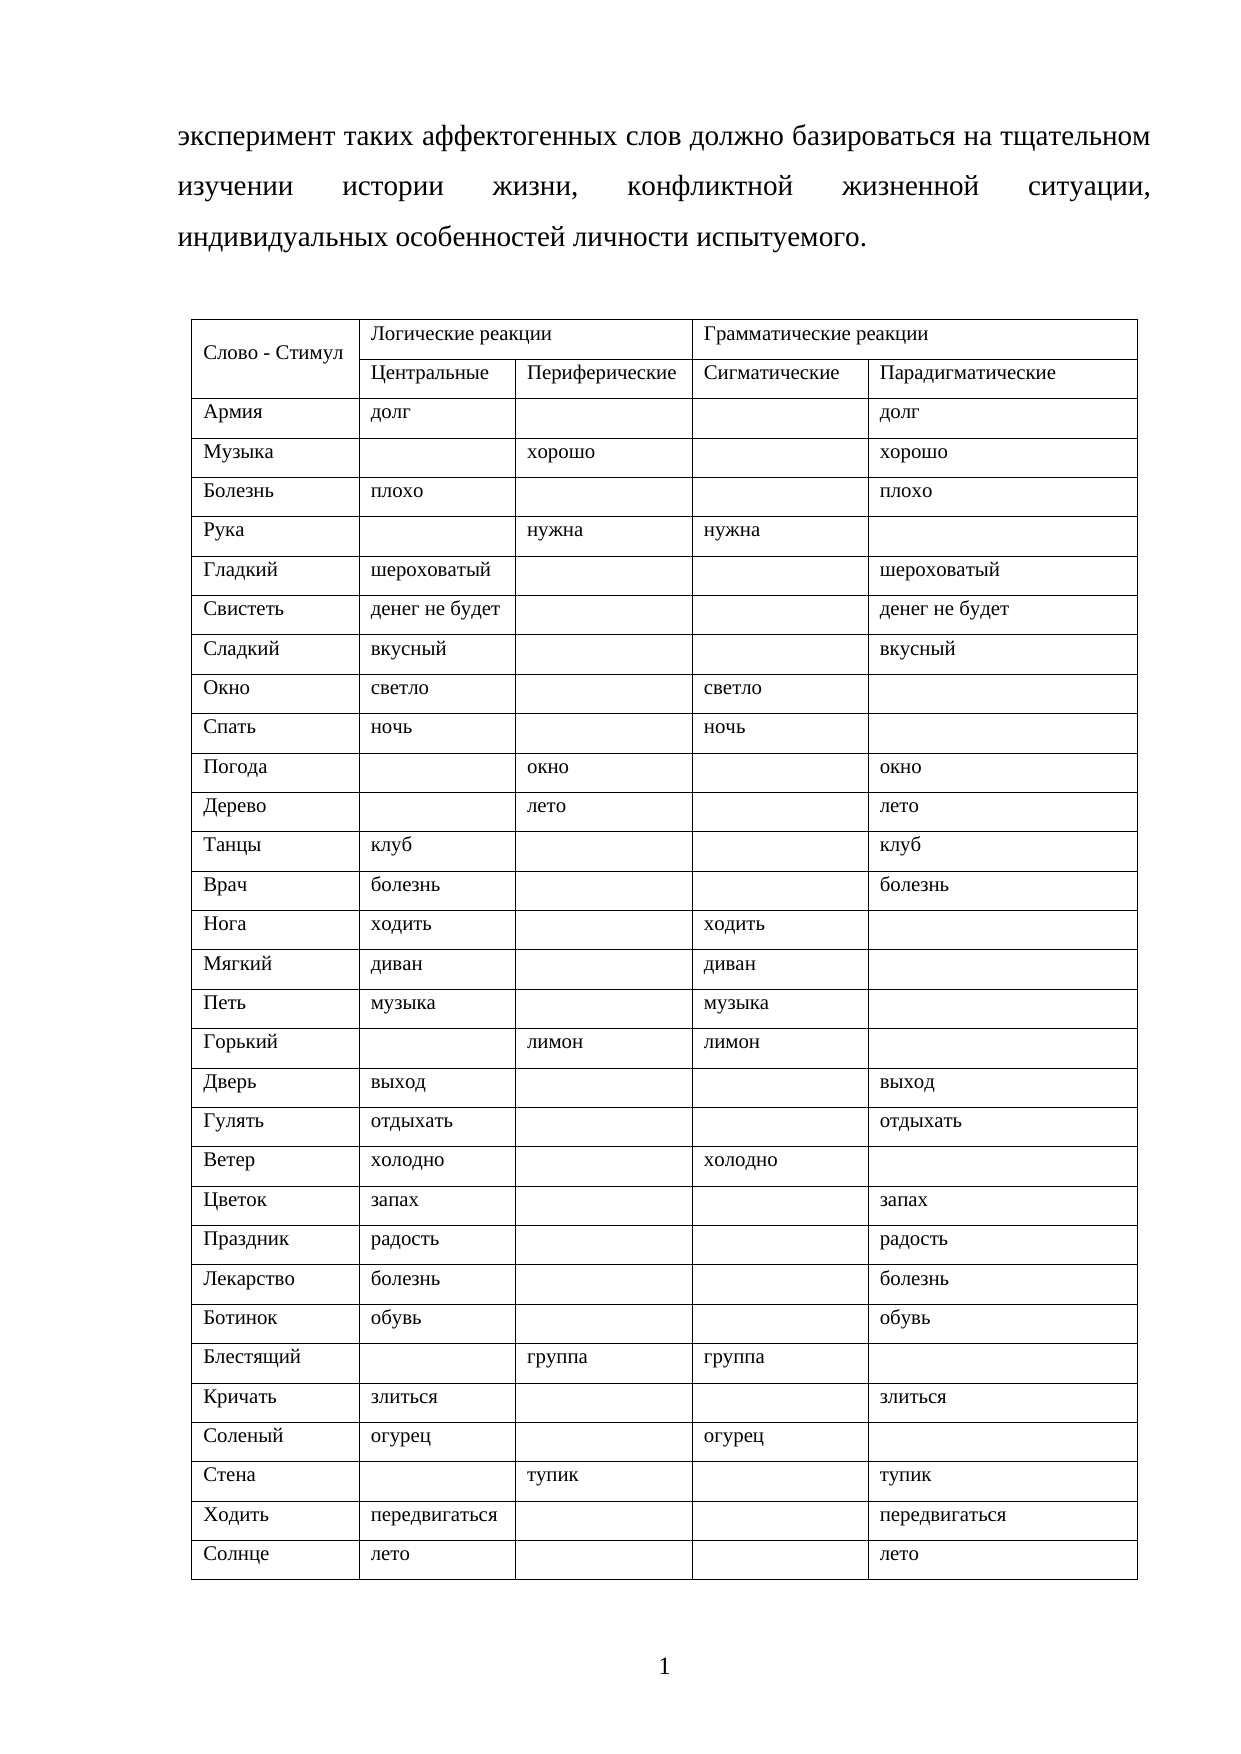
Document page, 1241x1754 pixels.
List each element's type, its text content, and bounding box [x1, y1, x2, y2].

table_cell [693, 1541, 868, 1579]
table_cell [360, 754, 515, 792]
table_cell Петь [192, 990, 359, 1028]
table_cell [693, 399, 868, 437]
table_cell шероховатый [360, 557, 515, 595]
table_cell плохо [360, 478, 515, 516]
table_cell лето [360, 1541, 515, 1579]
table_cell Дерево [192, 793, 359, 831]
table_cell [516, 478, 692, 516]
table_cell [869, 950, 1137, 989]
table_cell [693, 439, 868, 477]
table_cell холодно [693, 1147, 868, 1186]
table_cell окно [516, 754, 692, 792]
table_cell [869, 517, 1137, 556]
table_cell обувь [360, 1305, 515, 1343]
table_cell Мягкий [192, 950, 359, 989]
table_cell [516, 1069, 692, 1107]
table_cell [693, 1187, 868, 1225]
table_cell [693, 478, 868, 516]
table_cell [360, 793, 515, 831]
table_cell отдыхать [360, 1108, 515, 1146]
table_cell [516, 714, 692, 752]
table_cell радость [869, 1226, 1137, 1264]
table_cell [869, 990, 1137, 1028]
table_cell [869, 1344, 1137, 1382]
table_cell хорошо [869, 439, 1137, 477]
table_cell клуб [360, 832, 515, 871]
table_cell лимон [516, 1029, 692, 1067]
table_cell [516, 399, 692, 437]
table_cell болезнь [869, 1265, 1137, 1304]
table_cell [516, 832, 692, 871]
table_cell болезнь [360, 1265, 515, 1304]
table_cell хорошо [516, 439, 692, 477]
table_cell холодно [360, 1147, 515, 1186]
table_header Слово - Стимул [192, 320, 359, 398]
table_cell [693, 1108, 868, 1146]
table_cell Ходить [192, 1502, 359, 1540]
table_cell [516, 950, 692, 989]
table_cell ходить [693, 911, 868, 949]
table_header Логические реакции [360, 320, 692, 359]
table_cell передвигаться [360, 1502, 515, 1540]
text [177, 118, 1152, 252]
table_cell [516, 911, 692, 949]
table_cell [693, 754, 868, 792]
table_cell [869, 714, 1137, 752]
table_cell [516, 635, 692, 674]
table_cell музыка [693, 990, 868, 1028]
table_cell Соленый [192, 1423, 359, 1461]
table_cell обувь [869, 1305, 1137, 1343]
table_cell [693, 1305, 868, 1343]
table_cell долг [869, 399, 1137, 437]
table_cell Стена [192, 1462, 359, 1501]
table_cell Погода [192, 754, 359, 792]
table_cell запах [360, 1187, 515, 1225]
table_cell группа [693, 1344, 868, 1382]
table_cell [360, 517, 515, 556]
table_cell [516, 596, 692, 634]
table_cell [869, 911, 1137, 949]
table_cell [693, 1069, 868, 1107]
table_cell злиться [360, 1384, 515, 1422]
table_cell [693, 596, 868, 634]
table_cell [360, 1029, 515, 1067]
table_cell шероховатый [869, 557, 1137, 595]
table_cell [516, 1265, 692, 1304]
table_cell [516, 1108, 692, 1146]
table_cell Сладкий [192, 635, 359, 674]
table_cell Горький [192, 1029, 359, 1067]
table_cell диван [693, 950, 868, 989]
table_cell светло [693, 675, 868, 713]
table_cell запах [869, 1187, 1137, 1225]
table_cell [693, 1226, 868, 1264]
table_cell Праздник [192, 1226, 359, 1264]
table_cell [693, 1384, 868, 1422]
table_cell Парадигматические [869, 360, 1137, 398]
table_cell Свистеть [192, 596, 359, 634]
table_cell [869, 1147, 1137, 1186]
table_cell [516, 1384, 692, 1422]
table_cell болезнь [869, 872, 1137, 910]
table_cell Ветер [192, 1147, 359, 1186]
table_cell выход [869, 1069, 1137, 1107]
table_cell [516, 1187, 692, 1225]
table_cell Спать [192, 714, 359, 752]
table_cell [516, 1423, 692, 1461]
table_cell долг [360, 399, 515, 437]
table_cell огурец [693, 1423, 868, 1461]
table_cell нужна [516, 517, 692, 556]
table_cell группа [516, 1344, 692, 1382]
table_cell [693, 635, 868, 674]
table_cell Нога [192, 911, 359, 949]
table_cell [516, 675, 692, 713]
table_cell Гладкий [192, 557, 359, 595]
table_cell [869, 675, 1137, 713]
table_cell Блестящий [192, 1344, 359, 1382]
table_cell тупик [869, 1462, 1137, 1501]
table_cell Центральные [360, 360, 515, 398]
table_cell Окно [192, 675, 359, 713]
table_cell денег не будет [869, 596, 1137, 634]
table_cell плохо [869, 478, 1137, 516]
table_cell [693, 1462, 868, 1501]
table_cell Врач [192, 872, 359, 910]
table_cell [516, 1305, 692, 1343]
table_cell [516, 1502, 692, 1540]
table_cell [693, 1265, 868, 1304]
table_cell Сигматические [693, 360, 868, 398]
table_cell радость [360, 1226, 515, 1264]
table_cell болезнь [360, 872, 515, 910]
table_cell отдыхать [869, 1108, 1137, 1146]
table_cell [869, 1423, 1137, 1461]
table_cell денег не будет [360, 596, 515, 634]
table_cell Болезнь [192, 478, 359, 516]
table_cell [516, 1541, 692, 1579]
table_cell выход [360, 1069, 515, 1107]
table_cell [360, 1344, 515, 1382]
table_cell Кричать [192, 1384, 359, 1422]
table_cell [693, 1502, 868, 1540]
table_cell нужна [693, 517, 868, 556]
table_cell передвигаться [869, 1502, 1137, 1540]
table_cell ночь [360, 714, 515, 752]
table_cell ходить [360, 911, 515, 949]
table_cell [516, 557, 692, 595]
table_cell вкусный [869, 635, 1137, 674]
table_cell лето [516, 793, 692, 831]
table_cell [516, 1226, 692, 1264]
table_cell тупик [516, 1462, 692, 1501]
table_cell Солнце [192, 1541, 359, 1579]
table_cell светло [360, 675, 515, 713]
table_cell окно [869, 754, 1137, 792]
table_cell [516, 1147, 692, 1186]
table_cell диван [360, 950, 515, 989]
table_cell Периферические [516, 360, 692, 398]
table_cell Дверь [192, 1069, 359, 1107]
table_cell [516, 872, 692, 910]
table_cell Лекарство [192, 1265, 359, 1304]
table_cell вкусный [360, 635, 515, 674]
table_cell Цветок [192, 1187, 359, 1225]
table_cell злиться [869, 1384, 1137, 1422]
table_cell клуб [869, 832, 1137, 871]
table_cell [693, 872, 868, 910]
table_cell Рука [192, 517, 359, 556]
table_cell [693, 832, 868, 871]
table_cell [516, 990, 692, 1028]
table_cell лимон [693, 1029, 868, 1067]
table_cell [360, 439, 515, 477]
table_header Грамматические реакции [693, 320, 1137, 359]
table_cell Армия [192, 399, 359, 437]
table_cell музыка [360, 990, 515, 1028]
table_cell Музыка [192, 439, 359, 477]
table_cell [869, 1029, 1137, 1067]
table_cell Танцы [192, 832, 359, 871]
table_cell [360, 1462, 515, 1501]
table_cell [693, 793, 868, 831]
table_cell Гулять [192, 1108, 359, 1146]
table_cell лето [869, 793, 1137, 831]
table_cell огурец [360, 1423, 515, 1461]
table_cell ночь [693, 714, 868, 752]
table_cell Ботинок [192, 1305, 359, 1343]
table_cell [693, 557, 868, 595]
table_cell лето [869, 1541, 1137, 1579]
